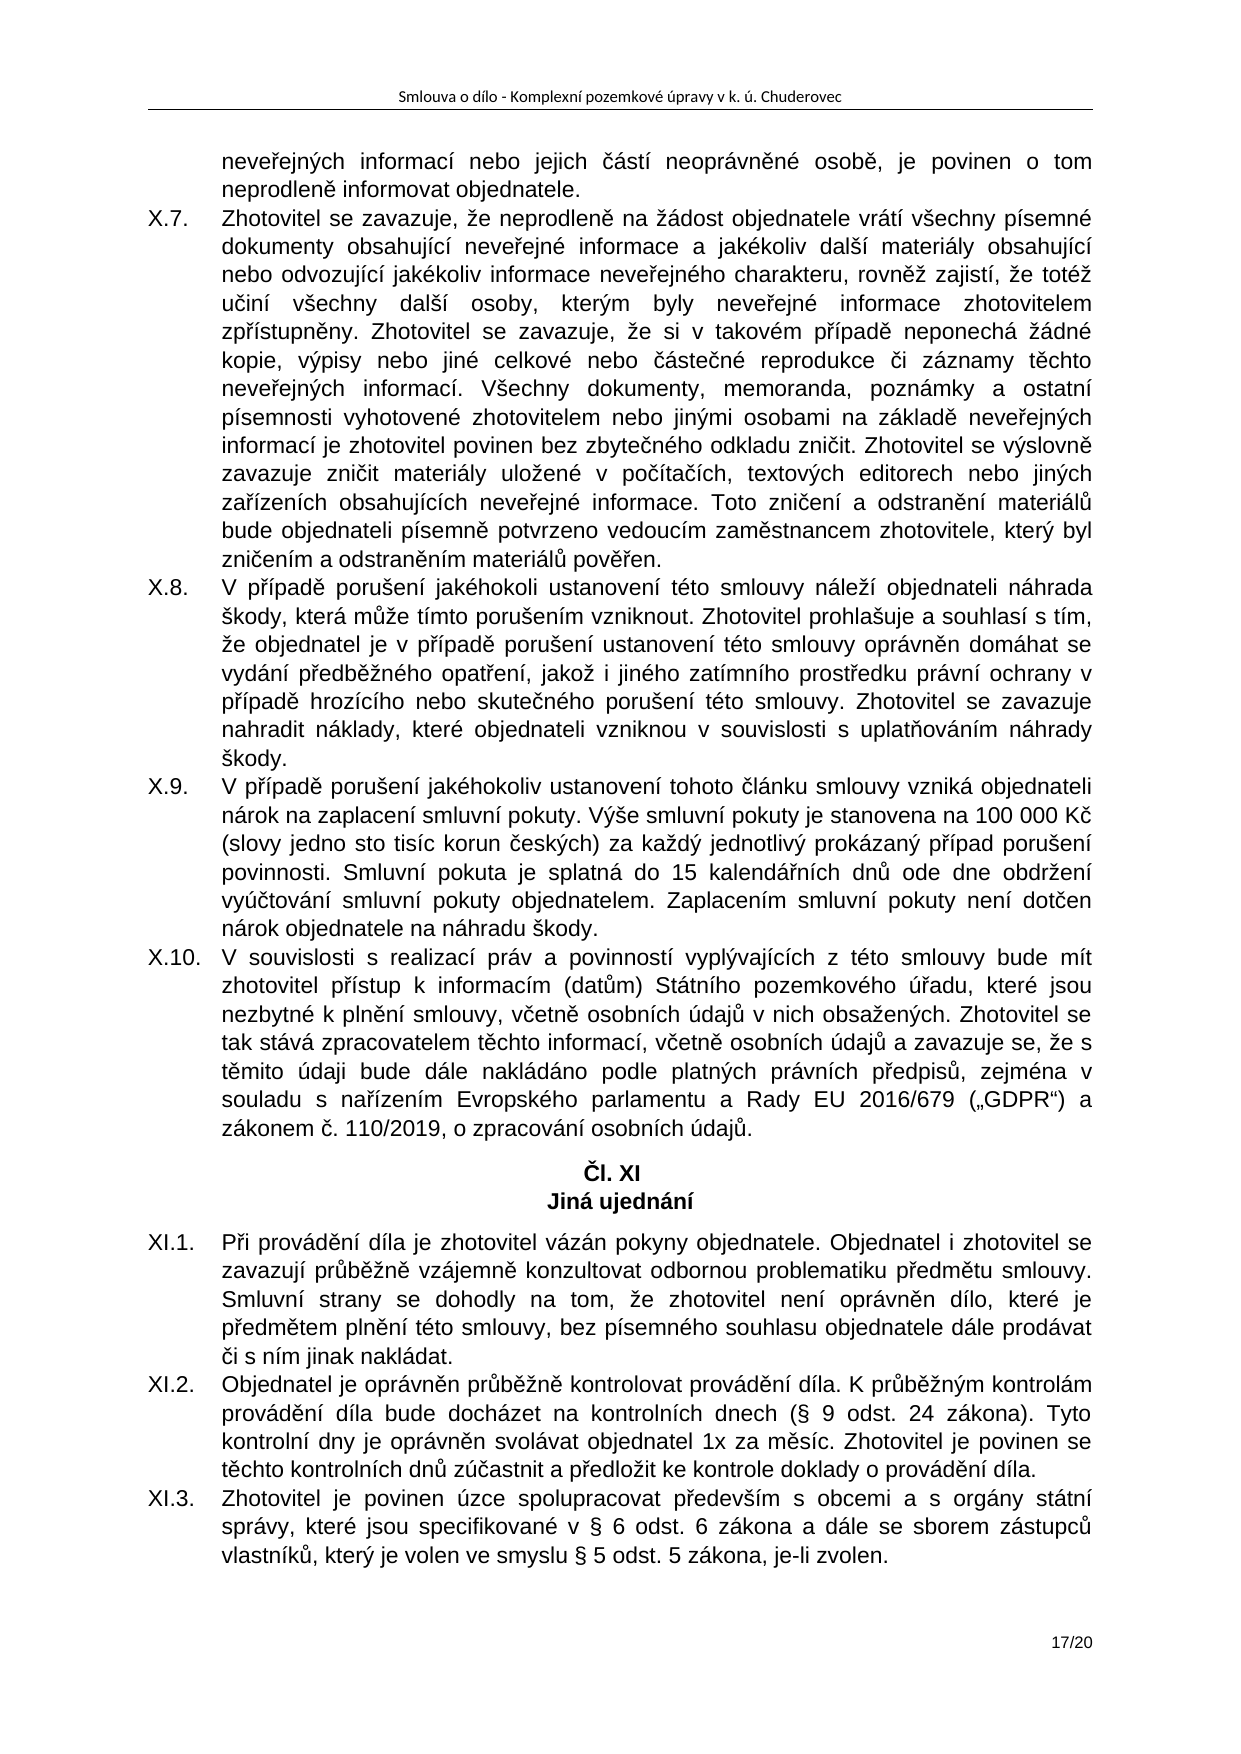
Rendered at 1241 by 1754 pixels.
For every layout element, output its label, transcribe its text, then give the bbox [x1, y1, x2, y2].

list Při provádění díla je zhotovitel vázán pokyny objednatele. Objednatel i zhotovitel se zavazují průběžně vzájemně konzultovat odbornou problematiku předmětu smlouvy. Smluvní strany se dohodly na tom, že zhotovitel není oprávněn dílo, které je předmětem plnění této smlouvy, bez písemného souhlasu objednatele dále prodávat či s ním jinak nakládat. [148, 1229, 1093, 1369]
list V případě porušení jakéhokoliv ustanovení tohoto článku smlouvy vzniká objednateli nárok na zaplacení smluvní pokuty. Výše smluvní pokuty je stanovena na 100 000 Kč (slovy jedno sto tisíc korun českých) za každý jednotlivý prokázaný případ porušení povinnosti. Smluvní pokuta je splatná do 15 kalendářních dnů ode dne obdržení vyúčtování smluvní pokuty objednatelem. Zaplacením smluvní pokuty není dotčen nárok objednatele na náhradu škody. [148, 773, 1093, 942]
text Jiná ujednání [148, 1159, 1093, 1214]
list Zhotovitel je povinen úzce spolupracovat především s obcemi a s orgány státní správy, které jsou specifikované v § 6 odst. 6 zákona a dále se sborem zástupců vlastníků, který je volen ve smyslu § 5 odst. 5 zákona, je-li zvolen. [148, 1485, 1093, 1568]
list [148, 148, 1093, 202]
list Zhotovitel se zavazuje, že neprodleně na žádost objednatele vrátí všechny písemné dokumenty obsahující neveřejné informace a jakékoliv další materiály obsahující nebo odvozující jakékoliv informace neveřejného charakteru, rovněž zajistí, že totéž učiní všechny další osoby, kterým byly neveřejné informace zhotovitelem zpřístupněny. Zhotovitel se zavazuje, že si v takovém případě neponechá žádné kopie, výpisy nebo jiné celkové nebo částečné reprodukce či záznamy těchto neveřejných informací. Všechny dokumenty, memoranda, poznámky a ostatní písemnosti vyhotovené zhotovitelem nebo jinými osobami na základě neveřejných informací je zhotovitel povinen bez zbytečného odkladu zničit. Zhotovitel se výslovně zavazuje zničit materiály uložené v počítačích, textových editorech nebo jiných zařízeních obsahujících neveřejné informace. Toto zničení a odstranění materiálů bude objednateli písemně potvrzeno vedoucím zaměstnancem zhotovitele, který byl zničením a odstraněním materiálů pověřen. [148, 204, 1093, 572]
list V případě porušení jakéhokoli ustanovení této smlouvy náleží objednateli náhrada škody, která může tímto porušením vzniknout. Zhotovitel prohlašuje a souhlasí s tím, že objednatel je v případě porušení ustanovení této smlouvy oprávněn domáhat se vydání předběžného opatření, jakož i jiného zatímního prostředku právní ochrany v případě hrozícího nebo skutečného porušení této smlouvy. Zhotovitel se zavazuje nahradit náklady, které objednateli vzniknou v souvislosti s uplatňováním náhrady škody. [148, 574, 1093, 771]
list V souvislosti s realizací práv a povinností vyplývajících z této smlouvy bude mít zhotovitel přístup k informacím (datům) Státního pozemkového úřadu, které jsou nezbytné k plnění smlouvy, včetně osobních údajů v nich obsažených. Zhotovitel se tak stává zpracovatelem těchto informací, včetně osobních údajů a zavazuje se, že s těmito údaji bude dále nakládáno podle platných právních předpisů, zejména v souladu s nařízením Evropského parlamentu a Rady EU 2016/679 („GDPR“) a zákonem č. 110/2019, o zpracování osobních údajů. [148, 944, 1093, 1141]
list Objednatel je oprávněn průběžně kontrolovat provádění díla. K průběžným kontrolám provádění díla bude docházet na kontrolních dnech (§ 9 odst. 24 zákona). Tyto kontrolní dny je oprávněn svolávat objednatel 1x za měsíc. Zhotovitel je povinen se těchto kontrolních dnů zúčastnit a předložit ke kontrole doklady o provádění díla. [148, 1371, 1093, 1483]
